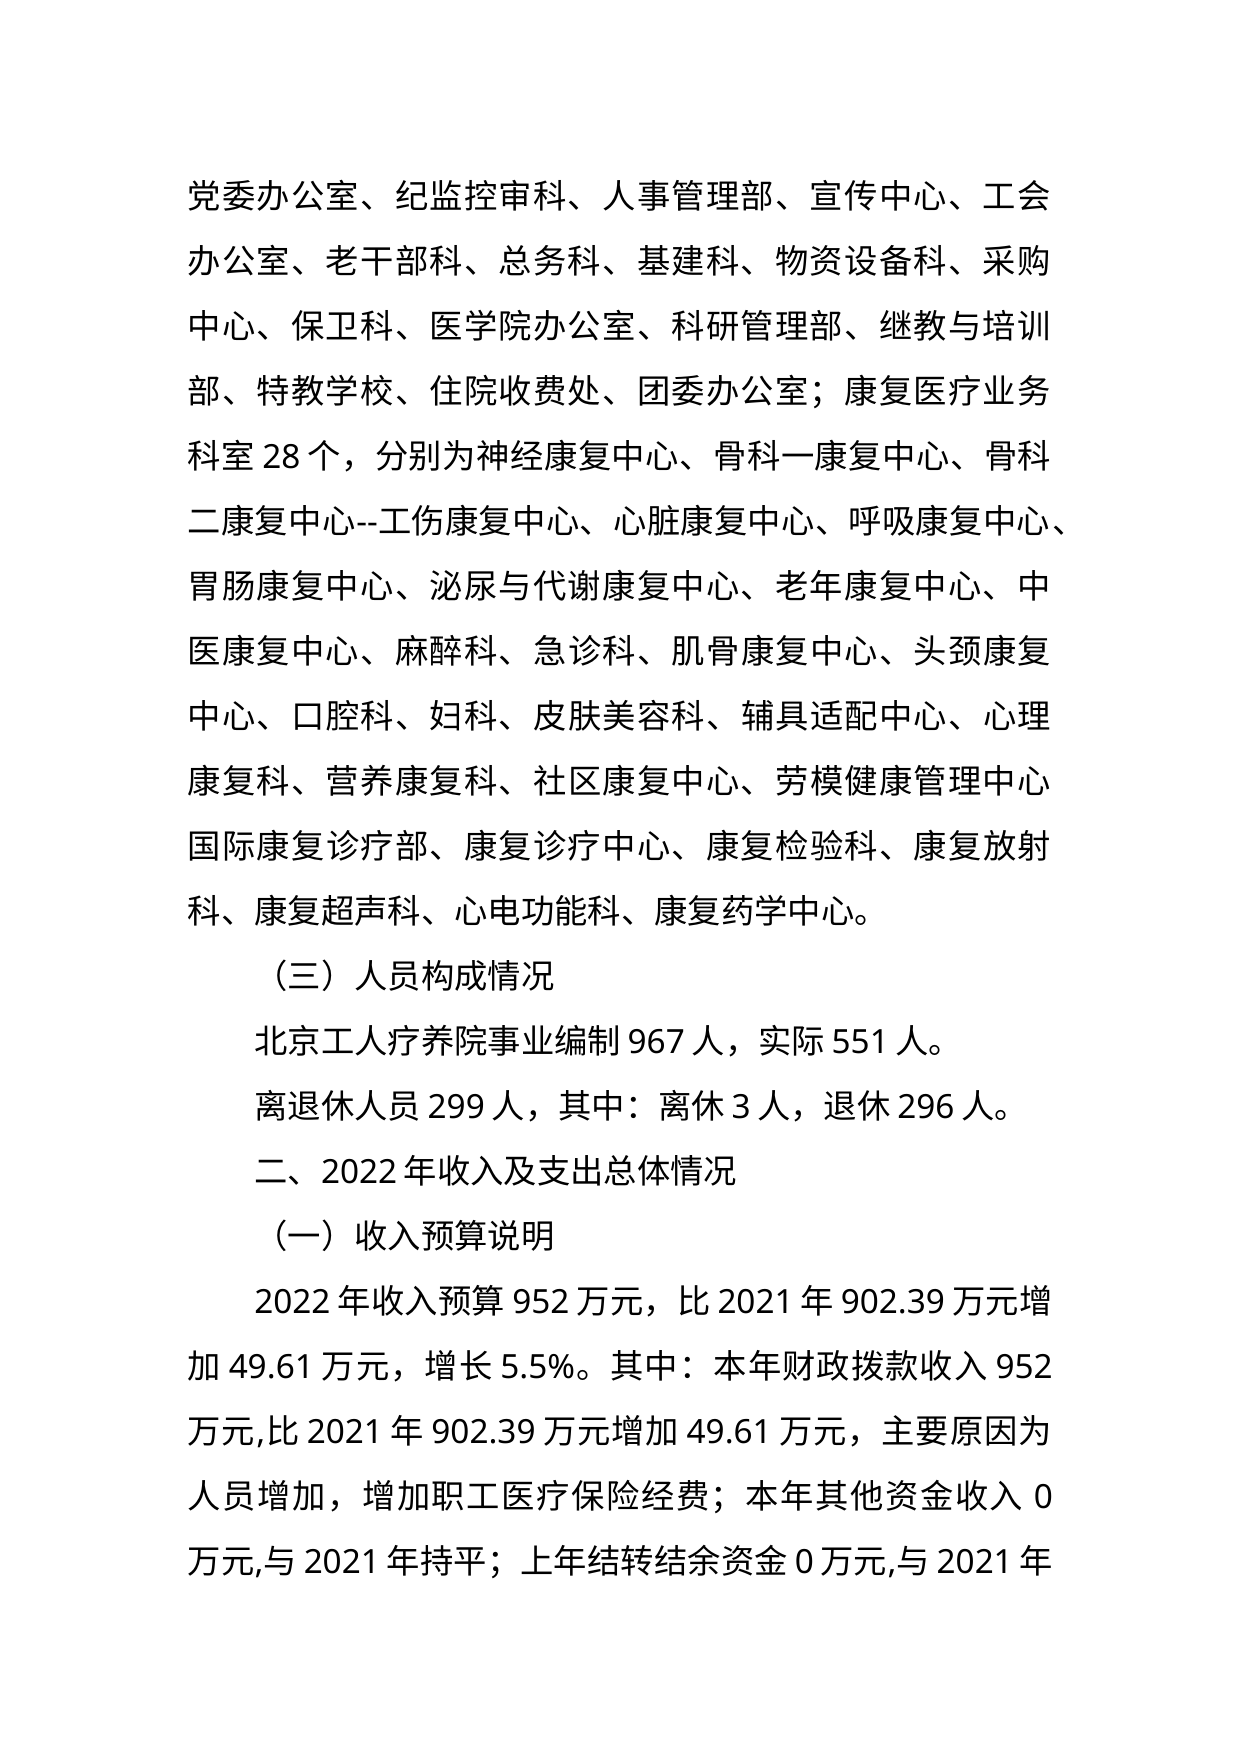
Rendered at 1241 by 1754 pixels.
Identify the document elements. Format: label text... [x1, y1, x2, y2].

text 北京工人疗养院事业编制967人，实际551人。 [187, 1007, 1053, 1072]
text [187, 162, 1053, 942]
text 二、2022年收入及支出总体情况 [187, 1137, 1053, 1202]
text 离退休人员299人，其中：离休3人，退休296人。 [187, 1072, 1053, 1137]
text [187, 1267, 1053, 1592]
text （三）人员构成情况 [187, 942, 1053, 1007]
text （一）收入预算说明 [187, 1202, 1053, 1267]
